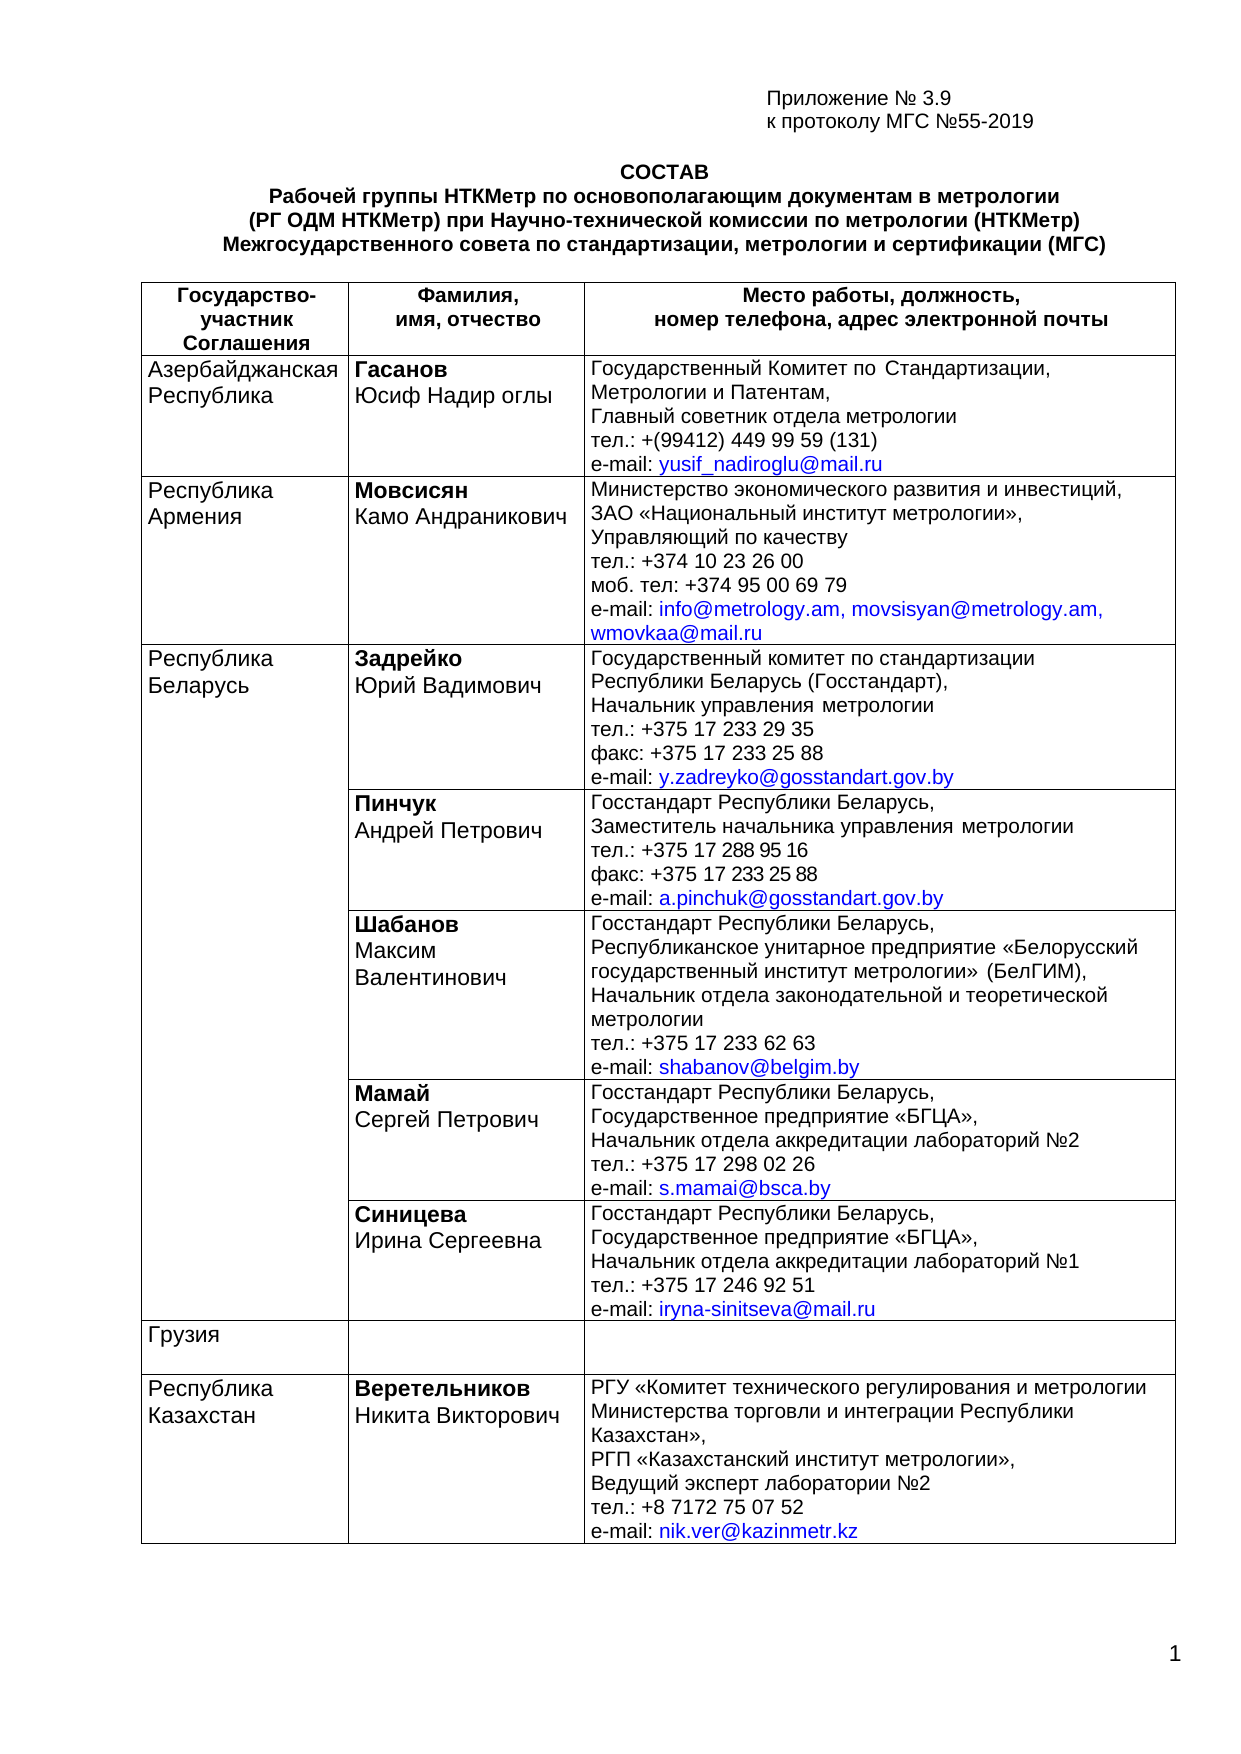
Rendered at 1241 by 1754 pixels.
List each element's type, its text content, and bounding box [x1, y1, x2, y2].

table_cell Республика Армения [142, 477, 348, 644]
table_cell Мамай Сергей Петрович [349, 1080, 584, 1199]
table_cell Государственный Комитет по Стандартизации, Метрологии и Патентам, Главный советник отдела метрологии тел.: +(99412) 449 99 59 (131) е-mail: yusif_nadiroglu@mail.ru [585, 356, 1175, 476]
table_cell [349, 1321, 584, 1374]
table_cell РГУ «Комитет технического регулирования и метрологии Министерства торговли и интеграции Республики Казахстан», РГП «Казахстанский институт метрологии», Ведущий эксперт лаборатории №2 тел.: +8 7172 75 07 52 e-mail: nik.ver@kazinmetr.kz [585, 1375, 1175, 1543]
table_cell Госстандарт Республики Беларусь, Заместитель начальника управления метрологии тел.: +375 17 288 95 16 факс: +375 17 233 25 88 e-mail: a.pinchuk@gosstandart.gov.by [585, 790, 1175, 910]
table_cell Госстандарт Республики Беларусь, Государственное предприятие «БГЦА», Начальник отдела аккредитации лабораторий №1 тел.: +375 17 246 92 51 e-mail: iryna-sinitseva@mail.ru [585, 1201, 1175, 1320]
table_header Фамилия, имя, отчество [349, 283, 584, 355]
table_header Государство-участник Соглашения [142, 283, 348, 355]
table_cell Гасанов Юсиф Надир оглы [349, 356, 584, 476]
table_cell [585, 1321, 1175, 1374]
table_cell Шабанов Максим Валентинович [349, 911, 584, 1079]
table_cell Министерство экономического развития и инвестиций, ЗАО «Национальный институт метрологии», Управляющий по качеству тел.: +374 10 23 26 00 моб. тел: +374 95 00 69 79 е-mail: info@metrology.am, movsisyan@metrology.am, wmovkaa@mail.ru [585, 477, 1175, 644]
table_cell Грузия [142, 1321, 348, 1374]
table_cell Госстандарт Республики Беларусь, Государственное предприятие «БГЦА», Начальник отдела аккредитации лабораторий №2 тел.: +375 17 298 02 26 e-mail: s.mamai@bsca.by [585, 1080, 1175, 1199]
text (РГ ОДМ НТКМетр) при Научно-технической комиссии по метрологии (НТКМетр) Межгосударственного совета по стандартизации, метрологии и сертификации (МГС) [148, 208, 1181, 256]
table_cell Мовсисян Камо Андраникович [349, 477, 584, 644]
table_cell Веретельников Никита Викторович [349, 1375, 584, 1543]
table_header Место работы, должность, номер телефона, адрес электронной почты [585, 283, 1175, 355]
text Приложение № 3.9 [148, 85, 1181, 109]
table_cell Республика Беларусь [142, 645, 348, 1320]
table_cell Синицева Ирина Сергеевна [349, 1201, 584, 1320]
table_cell Госстандарт Республики Беларусь, Республиканское унитарное предприятие «Белорусский государственный институт метрологии» (БелГИМ), Начальник отдела законодательной и теоретической метрологии тел.: +375 17 233 62 63 e-mail: shabanov@belgim.by [585, 911, 1175, 1079]
table_cell Азербайджанская Республика [142, 356, 348, 476]
table_cell Государственный комитет по стандартизации Республики Беларусь (Госстандарт), Начальник управления метрологии тел.: +375 17 233 29 35 факс: +375 17 233 25 88 e-mail: y.zadreyko@gosstandart.gov.by [585, 645, 1175, 789]
table_cell Пинчук Андрей Петрович [349, 790, 584, 910]
text Рабочей группы НТКМетр по основополагающим документам в метрологии [148, 184, 1181, 208]
text к протоколу МГС №55-2019 [148, 109, 1181, 133]
table_cell Задрейко Юрий Вадимович [349, 645, 584, 789]
table_cell Республика Казахстан [142, 1375, 348, 1543]
text СОСТАВ [148, 160, 1181, 184]
